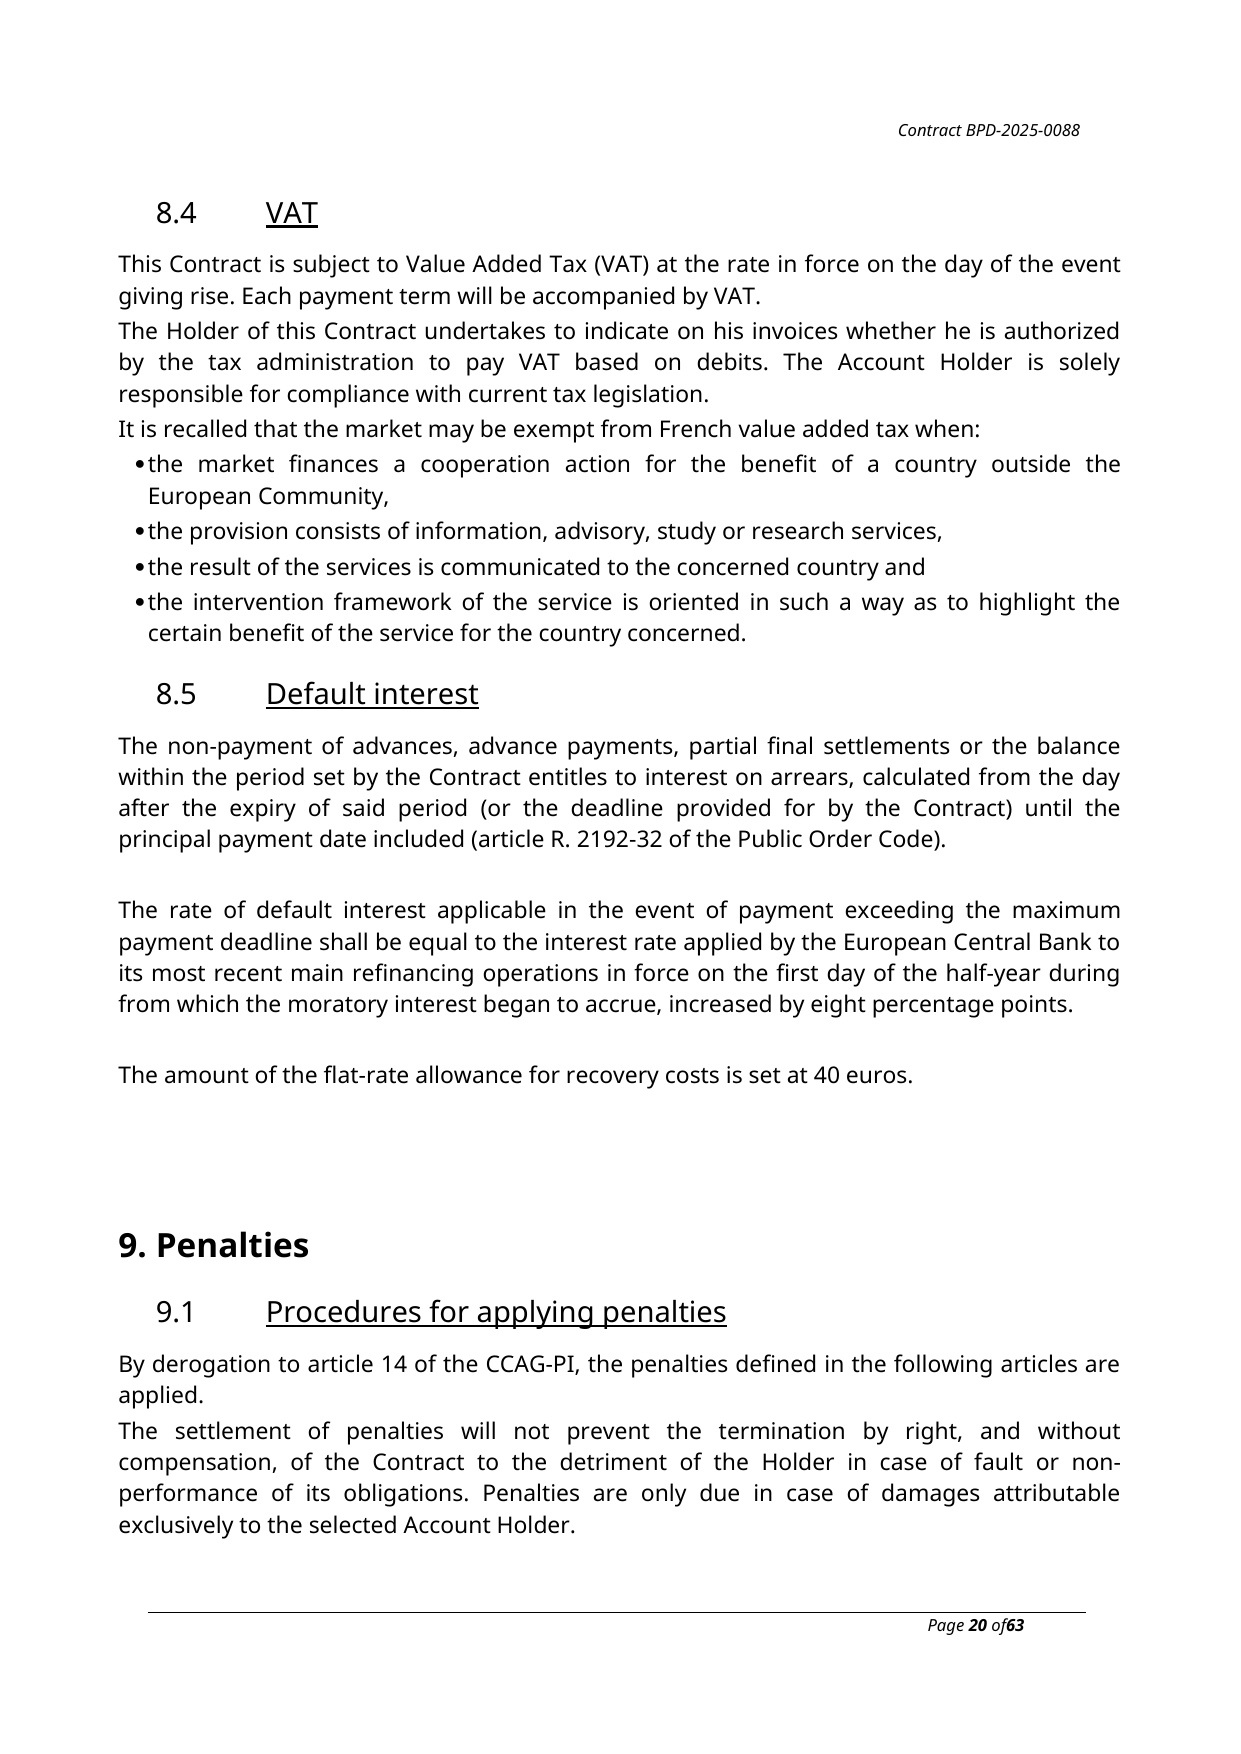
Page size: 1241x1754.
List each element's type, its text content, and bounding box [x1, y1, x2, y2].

text By derogation to article 14 of the CCAG-PI, the penalties defined in the following articles are applied. [118, 1348, 1122, 1411]
text This Contract is subject to Value Added Tax (VAT) at the rate in force on the day of the event giving rise. Each payment term will be accompanied by VAT. [118, 248, 1122, 311]
text Procedures for applying penalties [156, 1292, 1122, 1331]
text VAT [156, 192, 1122, 232]
list the result of the services is communicated to the concerned country and [136, 550, 1122, 582]
text Penalties [118, 1221, 1122, 1267]
text It is recalled that the market may be exempt from French value added tax when: [118, 413, 1122, 444]
text The amount of the flat-rate allowance for recovery costs is set at 40 euros. [118, 1059, 1122, 1090]
list the intervention framework of the service is oriented in such a way as to highlight the certain benefit of the service for the country concerned. [136, 586, 1122, 648]
text The Holder of this Contract undertakes to indicate on his invoices whether he is authorized by the tax administration to pay VAT based on debits. The Account Holder is solely responsible for compliance with current tax legislation. [118, 315, 1122, 409]
list the provision consists of information, advisory, study or research services, [136, 515, 1122, 546]
text The settlement of penalties will not prevent the termination by right, and without compensation, of the Contract to the detriment of the Holder in case of fault or non-performance of its obligations. Penalties are only due in case of damages attributable exclusively to the selected Account Holder. [118, 1415, 1122, 1540]
text Default interest [156, 673, 1122, 713]
list the market finances a cooperation action for the benefit of a country outside the European Community, [136, 448, 1122, 511]
text The non-payment of advances, advance payments, partial final settlements or the balance within the period set by the Contract entitles to interest on arrears, calculated from the day after the expiry of said period (or the deadline provided for by the Contract) until the principal payment date included (article R. 2192-32 of the Public Order Code). [118, 730, 1122, 855]
text The rate of default interest applicable in the event of payment exceeding the maximum payment deadline shall be equal to the interest rate applied by the European Central Bank to its most recent main refinancing operations in force on the first day of the half-year during from which the moratory interest began to accrue, increased by eight percentage points. [118, 894, 1122, 1019]
